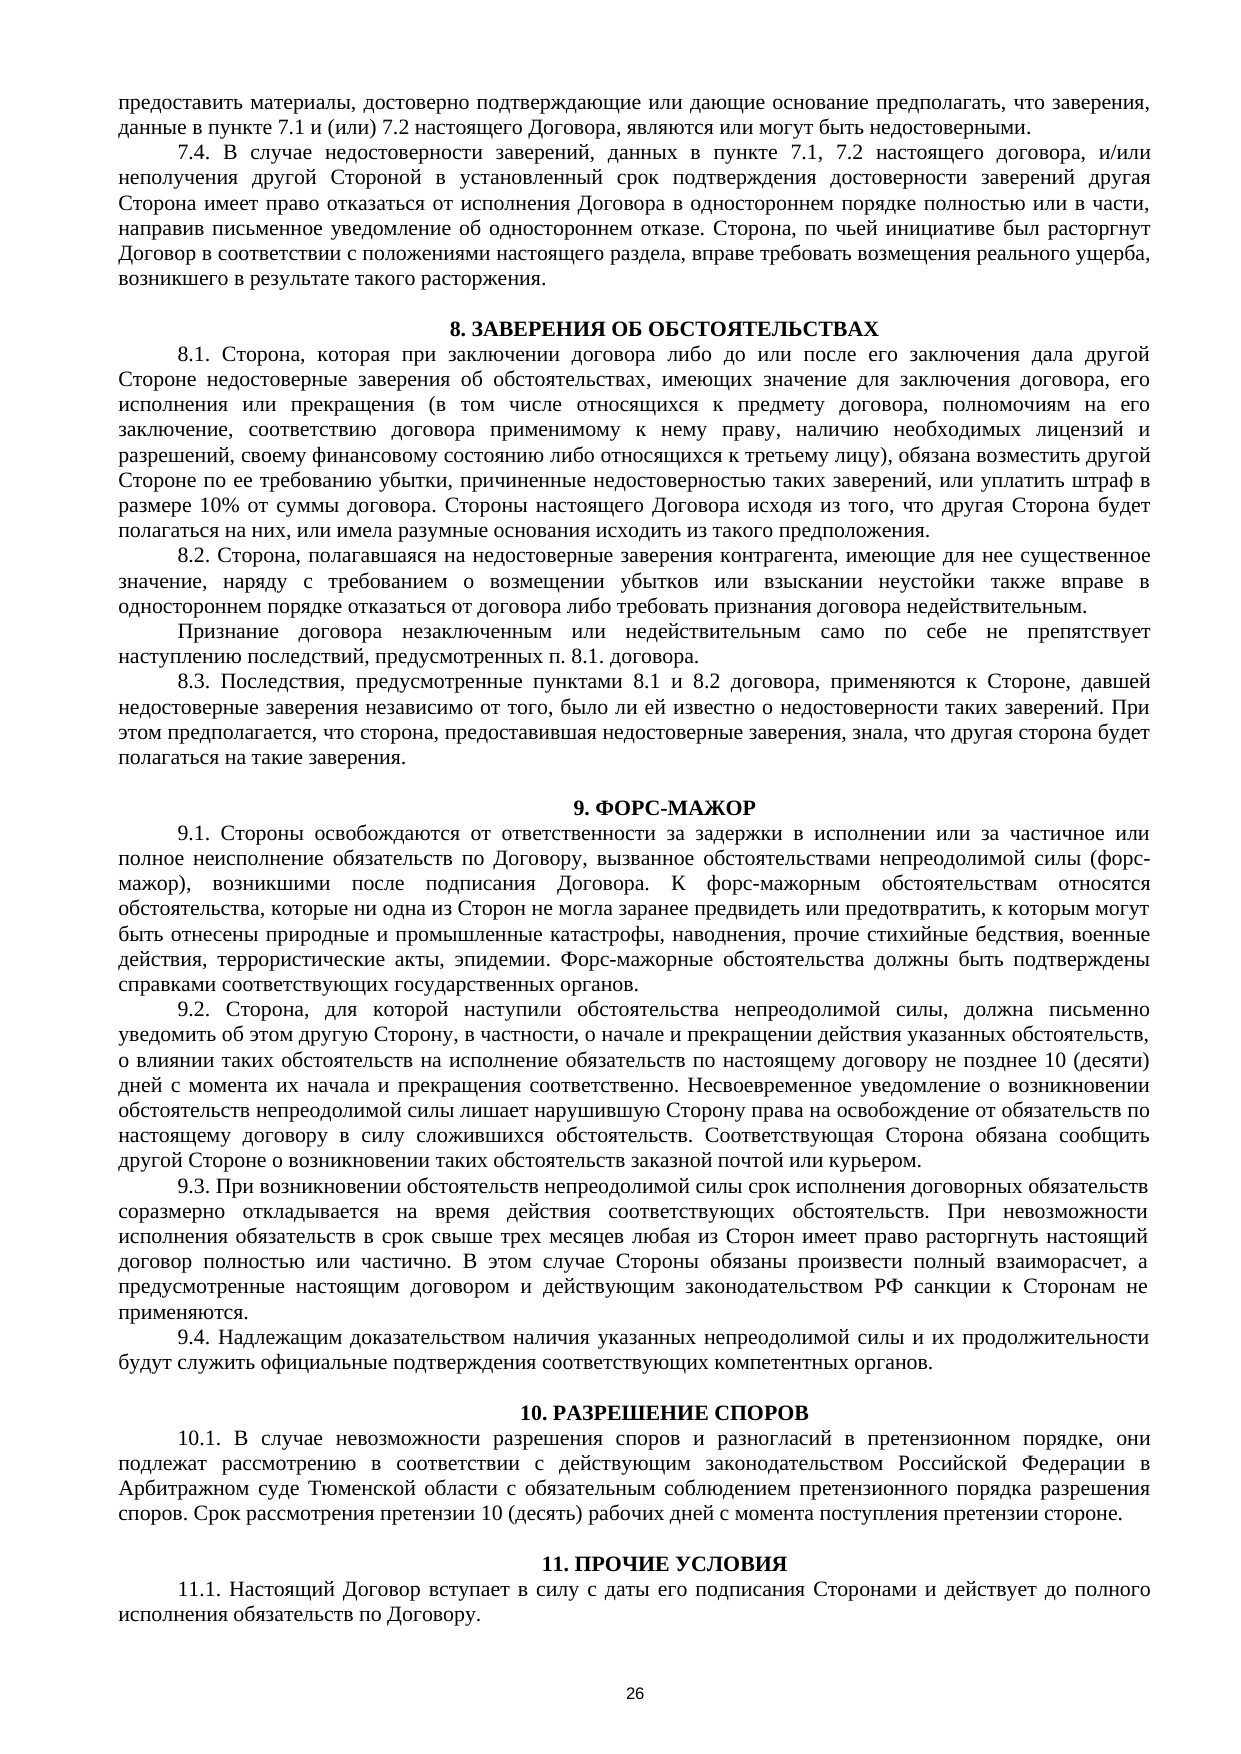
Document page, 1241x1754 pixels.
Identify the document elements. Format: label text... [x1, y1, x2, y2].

text 8.1. Сторона, которая при заключении договора либо до или после его заключения дала другой Стороне недостоверные заверения об обстоятельствах, имеющих значение для заключения договора, его исполнения или прекращения (в том числе относящихся к предмету договора, полномочиям на его заключение, соответствию договора применимому к нему праву, наличию необходимых лицензий и разрешений, своему финансовому состоянию либо относящихся к третьему лицу), обязана возместить другой Стороне по ее требованию убытки, причиненные недостоверностью таких заверений, или уплатить штраф в размере 10% от суммы договора. Стороны настоящего Договора исходя из того, что другая Сторона будет полагаться на них, или имела разумные основания исходить из такого предположения. [118, 341, 1152, 542]
text 8. ЗАВЕРЕНИЯ ОБ ОБСТОЯТЕЛЬСТВАХ [118, 316, 1152, 341]
text 9.1. Стороны освобождаются от ответственности за задержки в исполнении или за частичное или полное неисполнение обязательств по Договору, вызванное обстоятельствами непреодолимой силы (форс-мажор), возникшими после подписания Договора. К форс-мажорным обстоятельствам относятся обстоятельства, которые ни одна из Сторон не могла заранее предвидеть или предотвратить, к которым могут быть отнесены природные и промышленные катастрофы, наводнения, прочие стихийные бедствия, военные действия, террористические акты, эпидемии. Форс-мажорные обстоятельства должны быть подтверждены справками соответствующих государственных органов. [118, 820, 1152, 996]
text Признание договора незаключенным или недействительным само по себе не препятствует наступлению последствий, предусмотренных п. 8.1. договора. [118, 618, 1152, 668]
text 9.4. Надлежащим доказательством наличия указанных непреодолимой силы и их продолжительности будут служить официальные подтверждения соответствующих компетентных органов. [118, 1324, 1150, 1374]
text 8.2. Сторона, полагавшаяся на недостоверные заверения контрагента, имеющие для нее существенное значение, наряду с требованием о возмещении убытков или взыскании неустойки также вправе в одностороннем порядке отказаться от договора либо требовать признания договора недействительным. [118, 542, 1152, 618]
text 11. ПРОЧИЕ УСЛОВИЯ [118, 1551, 1152, 1576]
text 8.3. Последствия, предусмотренные пунктами 8.1 и 8.2 договора, применяются к Стороне, давшей недостоверные заверения независимо от того, было ли ей известно о недостоверности таких заверений. При этом предполагается, что сторона, предоставившая недостоверные заверения, знала, что другая сторона будет полагаться на такие заверения. [118, 668, 1152, 769]
text 9. ФОРС-МАЖОР [118, 794, 1152, 820]
text 10. РАЗРЕШЕНИЕ СПОРОВ [118, 1399, 1152, 1425]
text 7.4. В случае недостоверности заверений, данных в пункте 7.1, 7.2 настоящего договора, и/или неполучения другой Стороной в установленный срок подтверждения достоверности заверений другая Сторона имеет право отказаться от исполнения Договора в одностороннем порядке полностью или в части, направив письменное уведомление об одностороннем отказе. Сторона, по чьей инициативе был расторгнут Договор в соответствии с положениями настоящего раздела, вправе требовать возмещения реального ущерба, возникшего в результате такого расторжения. [118, 139, 1152, 290]
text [118, 89, 1152, 139]
text 9.2. Сторона, для которой наступили обстоятельства непреодолимой силы, должна письменно уведомить об этом другую Сторону, в частности, о начале и прекращении действия указанных обстоятельств, о влиянии таких обстоятельств на исполнение обязательств по настоящему договору не позднее 10 (десяти) дней с момента их начала и прекращения соответственно. Несвоевременное уведомление о возникновении обстоятельств непреодолимой силы лишает нарушившую Сторону права на освобождение от обязательств по настоящему договору в силу сложившихся обстоятельств. Соответствующая Сторона обязана сообщить другой Стороне о возникновении таких обстоятельств заказной почтой или курьером. [118, 996, 1151, 1173]
text 11.1. Настоящий Договор вступает в силу с даты его подписания Сторонами и действует до полного исполнения обязательств по Договору. [118, 1576, 1152, 1626]
text 9.3. При возникновении обстоятельств непреодолимой силы срок исполнения договорных обязательств соразмерно откладывается на время действия соответствующих обстоятельств. При невозможности исполнения обязательств в срок свыше трех месяцев любая из Сторон имеет право расторгнуть настоящий договор полностью или частично. В этом случае Стороны обязаны произвести полный взаиморасчет, а предусмотренные настоящим договором и действующим законодательством РФ санкции к Сторонам не применяются. [118, 1173, 1149, 1324]
text 10.1. В случае невозможности разрешения споров и разногласий в претензионном порядке, они подлежат рассмотрению в соответствии с действующим законодательством Российской Федерации в Арбитражном суде Тюменской области с обязательным соблюдением претензионного порядка разрешения споров. Срок рассмотрения претензии 10 (десять) рабочих дней с момента поступления претензии стороне. [118, 1425, 1152, 1526]
